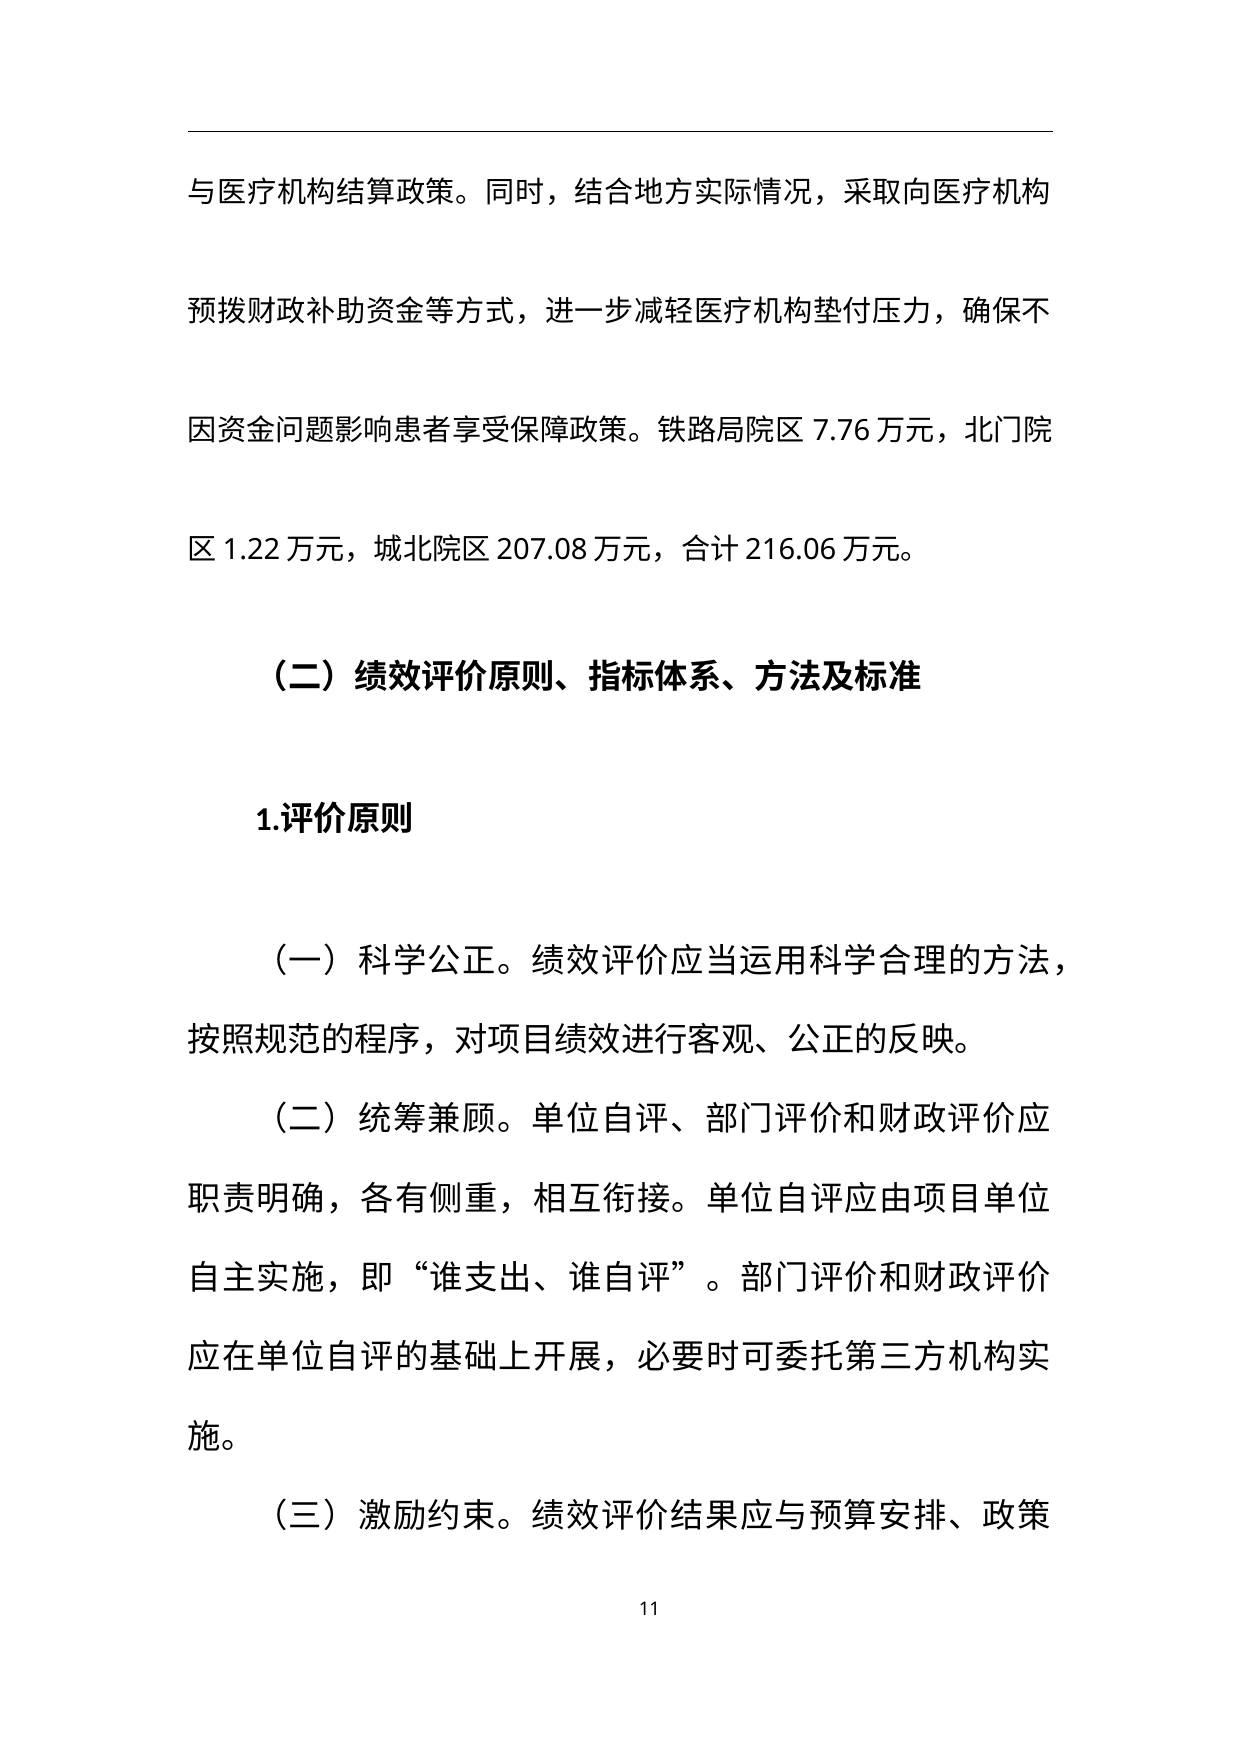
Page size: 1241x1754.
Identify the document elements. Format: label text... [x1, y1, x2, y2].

text （一）科学公正。绩效评价应当运用科学合理的方法，按照规范的程序，对项目绩效进行客观、公正的反映。 [187, 918, 1053, 1077]
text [187, 150, 1053, 587]
subtitle （二）绩效评价原则、指标体系、方法及标准 [187, 635, 1053, 714]
text （二）统筹兼顾。单位自评、部门评价和财政评价应职责明确，各有侧重，相互衔接。单位自评应由项目单位自主实施，即“谁支出、谁自评”。部门评价和财政评价应在单位自评的基础上开展，必要时可委托第三方机构实施。 [187, 1077, 1053, 1473]
subtitle 1.评价原则 [187, 776, 1053, 856]
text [187, 1473, 1053, 1553]
